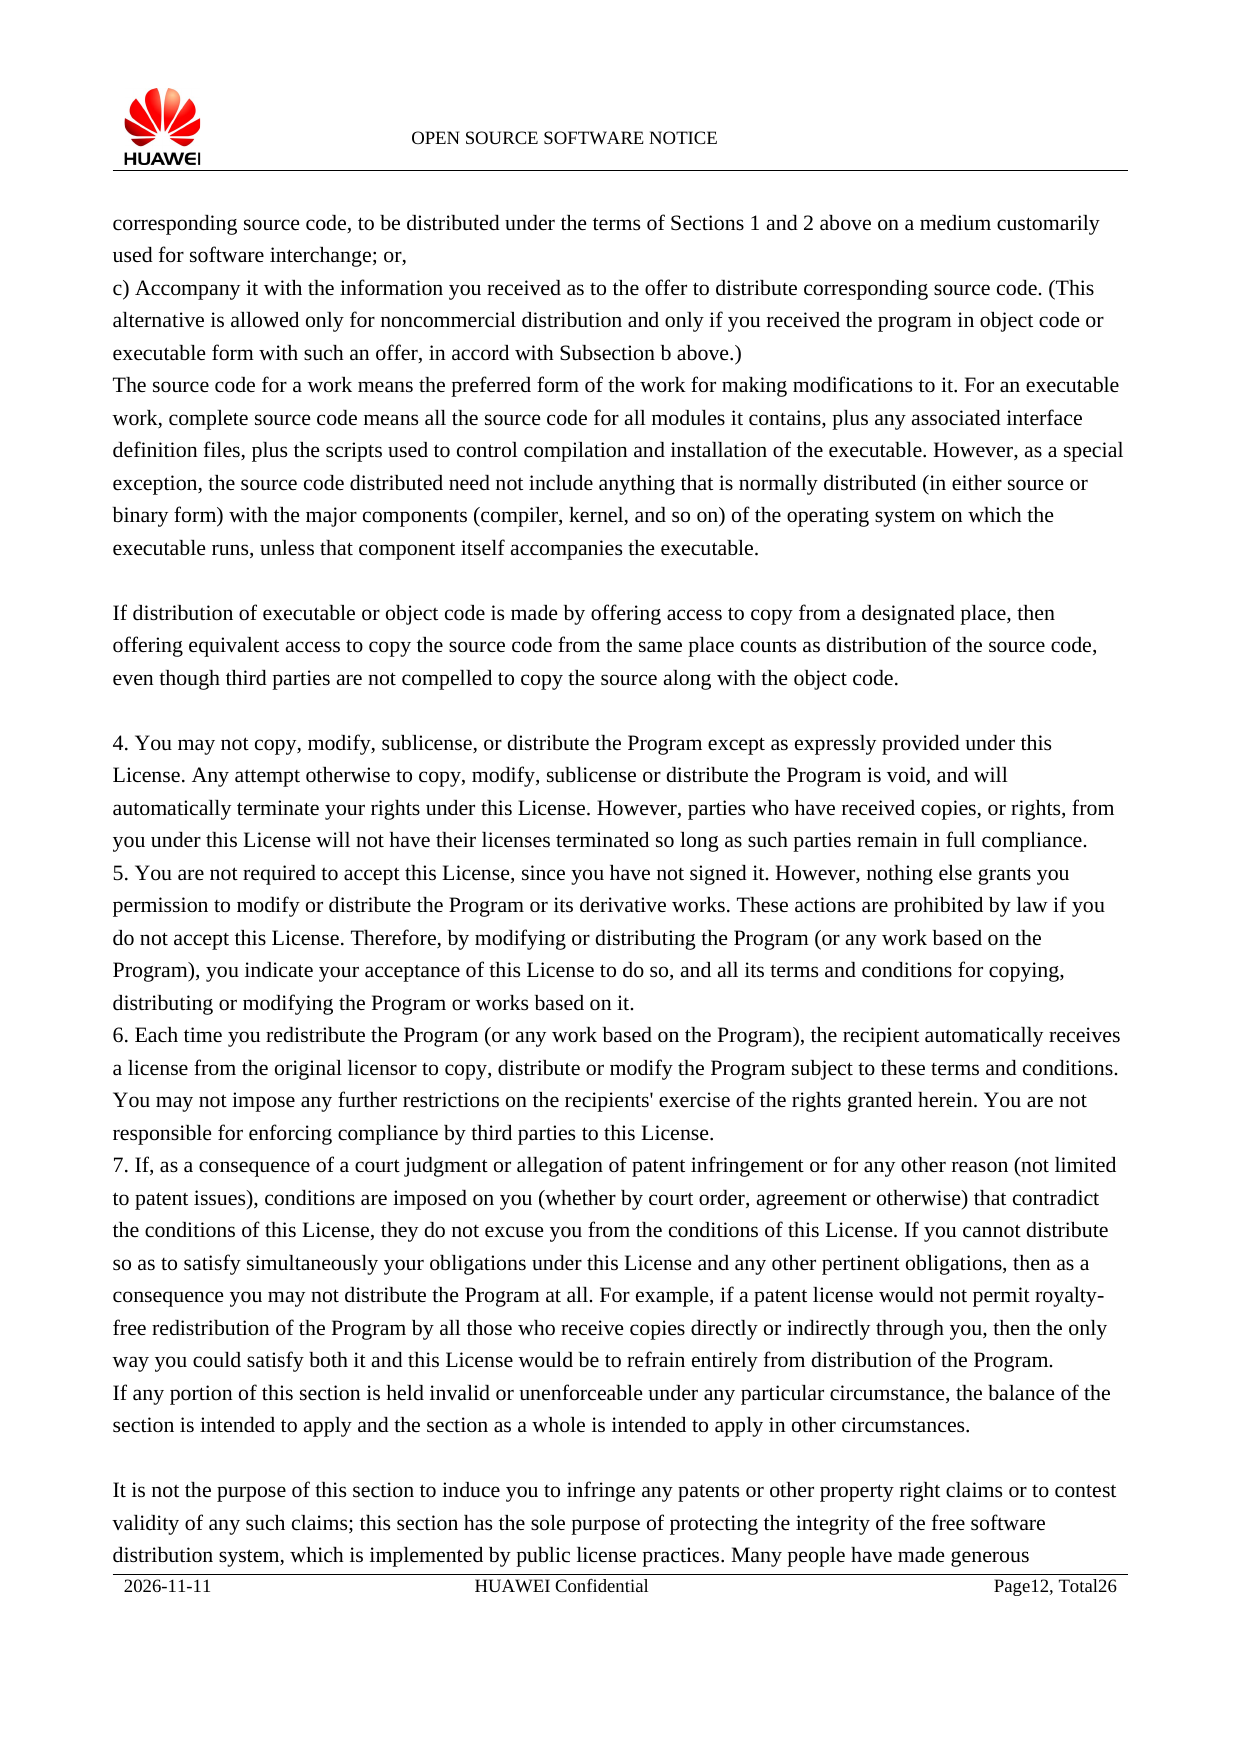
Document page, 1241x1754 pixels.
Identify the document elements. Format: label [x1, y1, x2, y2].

picture [124, 88, 201, 165]
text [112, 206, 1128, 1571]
